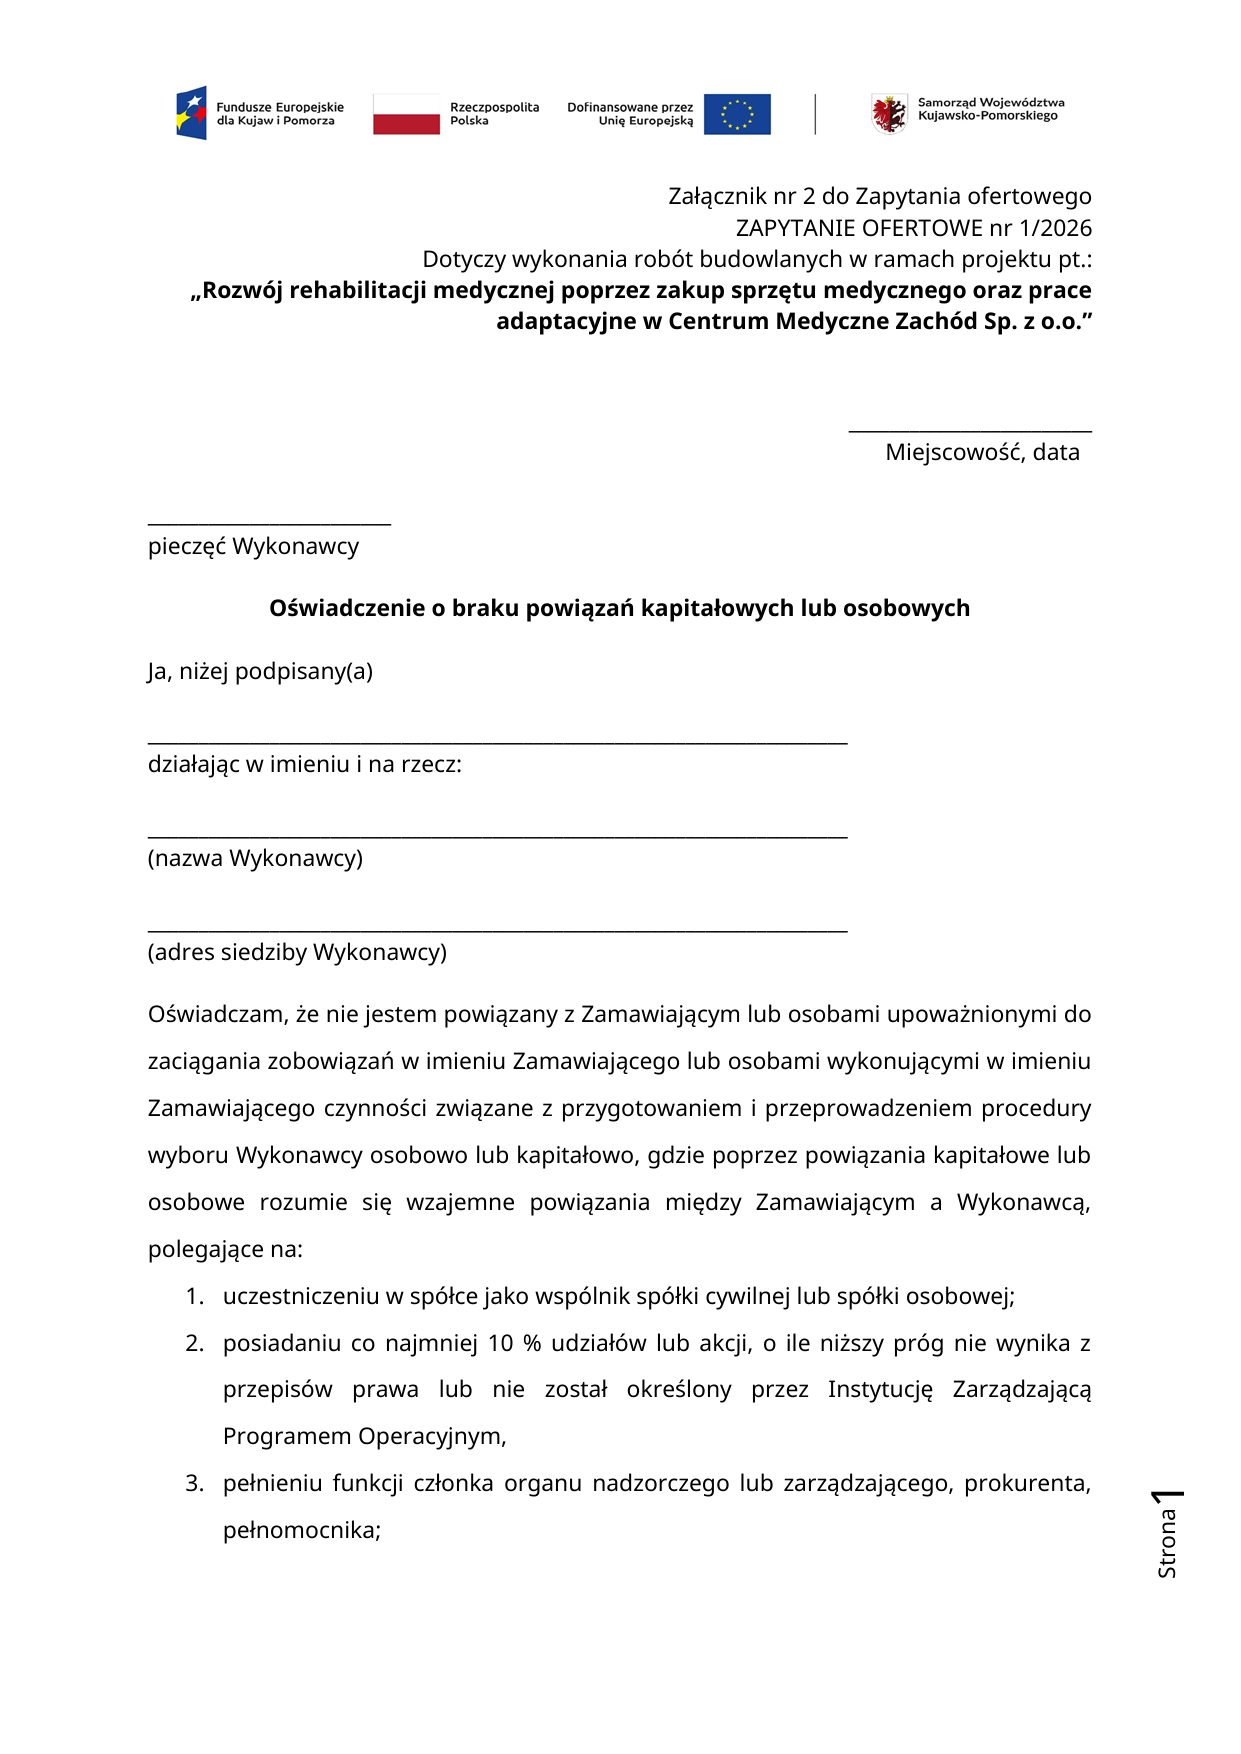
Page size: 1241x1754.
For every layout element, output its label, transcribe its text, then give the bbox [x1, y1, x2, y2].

picture [147, 73, 1093, 153]
text „Rozwój rehabilitacji medycznej poprzez zakup sprzętu medycznego oraz prace [148, 274, 1093, 305]
text _____________________________________________________________________ [148, 811, 1093, 842]
text ________________________ [148, 404, 1093, 436]
text _____________________________________________________________________ [148, 717, 1093, 748]
text (adres siedziby Wykonawcy) [148, 936, 1093, 967]
text działając w imieniu i na rzecz: [148, 748, 1093, 779]
text Oświadczenie o braku powiązań kapitałowych lub osobowych [148, 592, 1093, 623]
text Miejscowość, data [811, 436, 1093, 467]
text Załącznik nr 2 do Zapytania ofertowego [148, 180, 1093, 211]
text ________________________ [148, 498, 1093, 529]
text pieczęć Wykonawcy [148, 529, 1093, 561]
text Dotyczy wykonania robót budowlanych w ramach projektu pt.: [148, 243, 1093, 274]
text ZAPYTANIE OFERTOWE nr 1/2026 [148, 211, 1093, 243]
text Ja, niżej podpisany(a) [148, 654, 1093, 686]
list pełnieniu funkcji członka organu nadzorczego lub zarządzającego, prokurenta, pełnomocnika; [185, 1467, 1093, 1545]
text _____________________________________________________________________ [148, 904, 1093, 936]
text adaptacyjne w Centrum Medyczne Zachód Sp. z o.o.” [148, 305, 1093, 336]
text Oświadczam, że nie jestem powiązany z Zamawiającym lub osobami upoważnionymi do zaciągania zobowiązań w imieniu Zamawiającego lub osobami wykonującymi w imieniu Zamawiającego czynności związane z przygotowaniem i przeprowadzeniem procedury wyboru Wykonawcy osobowo lub kapitałowo, gdzie poprzez powiązania kapitałowe lub osobowe rozumie się wzajemne powiązania między Zamawiającym a Wykonawcą, polegające na: [148, 998, 1093, 1264]
text (nazwa Wykonawcy) [148, 842, 1093, 873]
list posiadaniu co najmniej 10 % udziałów lub akcji, o ile niższy próg nie wynika z przepisów prawa lub nie został określony przez Instytucję Zarządzającą Programem Operacyjnym, [185, 1326, 1093, 1451]
list uczestniczeniu w spółce jako wspólnik spółki cywilnej lub spółki osobowej; [185, 1279, 1093, 1311]
